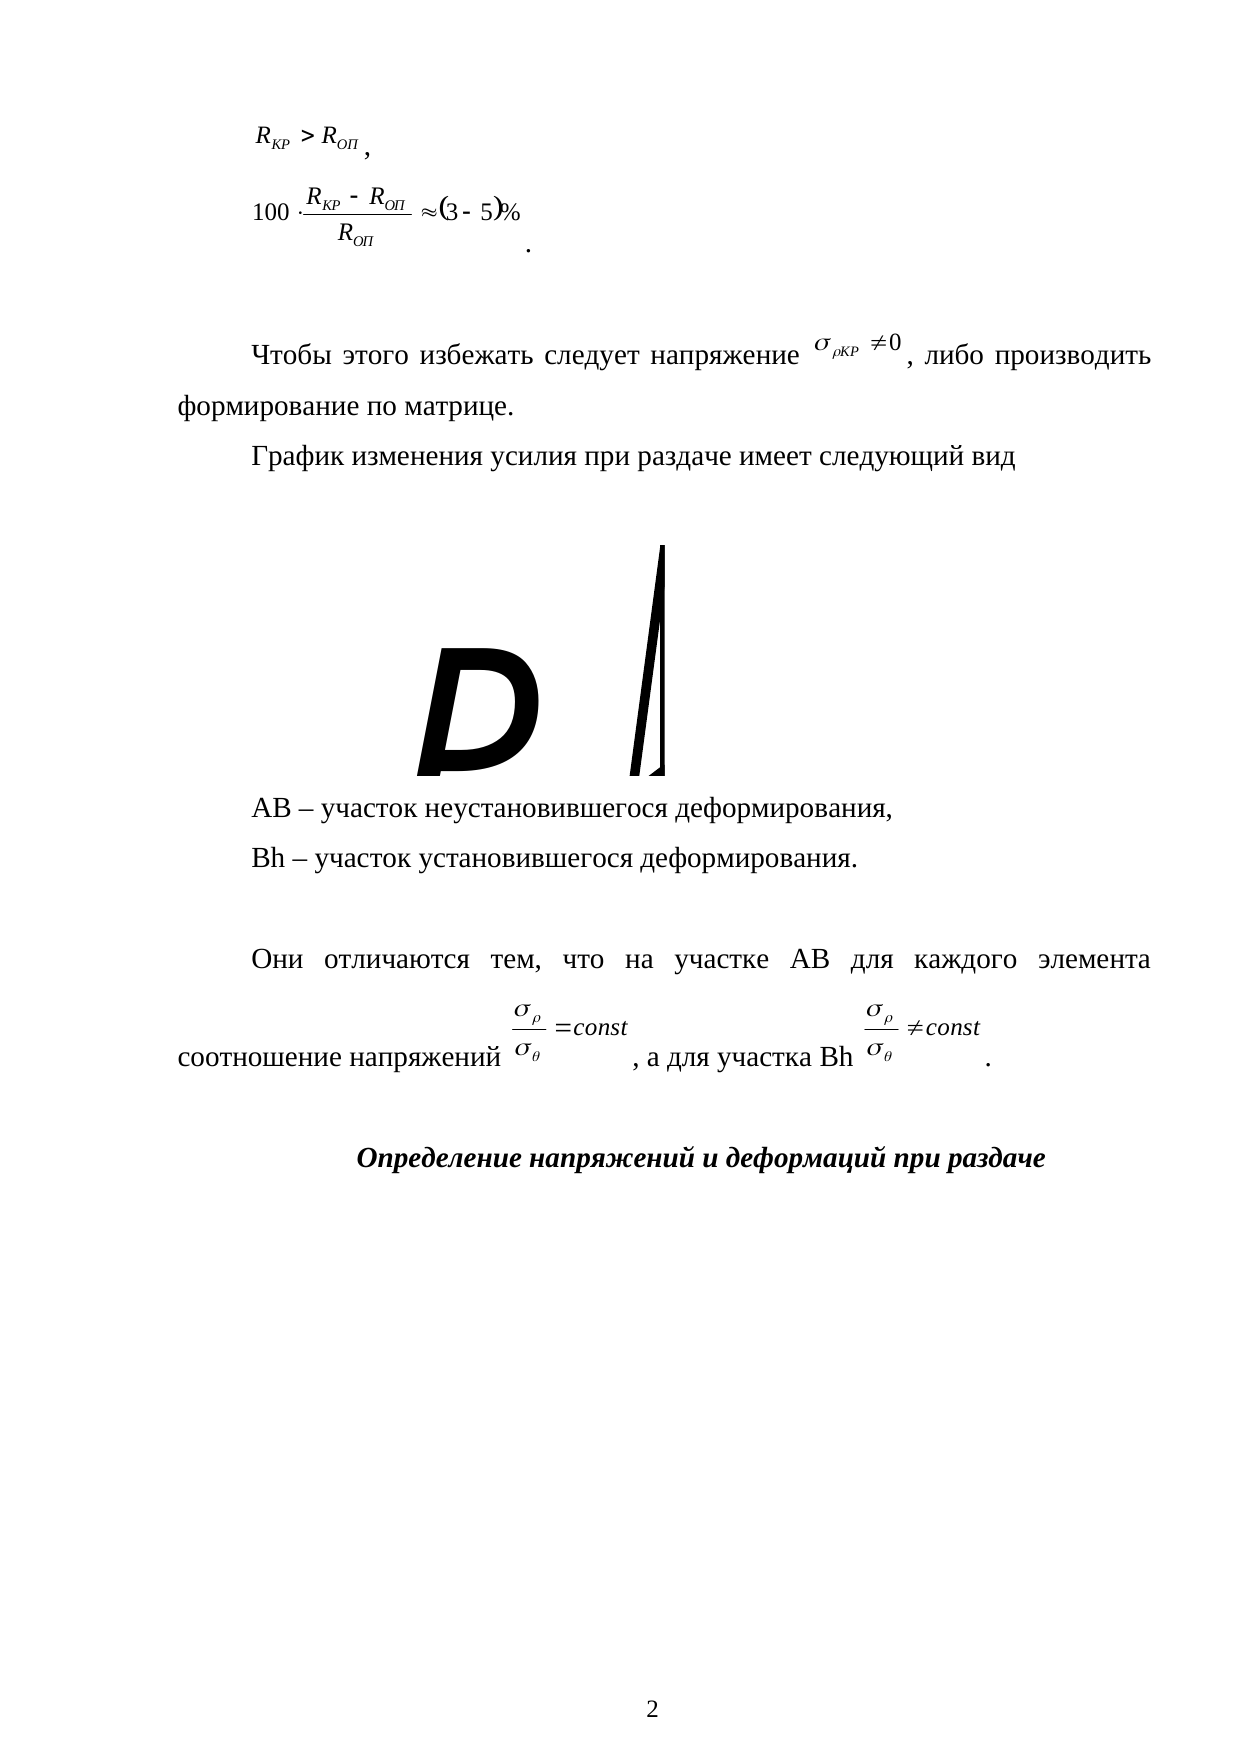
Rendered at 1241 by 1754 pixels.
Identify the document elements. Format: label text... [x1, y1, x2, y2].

text Bh – участок установившегося деформирования. [177, 841, 1152, 874]
subtitle Определение напряжений и деформаций при раздаче [177, 1140, 1152, 1173]
text График изменения усилия при раздаче имеет следующий вид [177, 438, 1152, 472]
text . [177, 179, 1152, 258]
text Чтобы этого избежать следует напряжение , либо производить формирование по матрице. [177, 326, 1152, 421]
text Они отличаются тем, что на участке АВ для каждого элемента соотношение напряжений , а для участка Bh . [177, 941, 1152, 1073]
text , [177, 118, 1152, 162]
text АВ – участок неустановившегося деформирования, [177, 790, 1152, 824]
